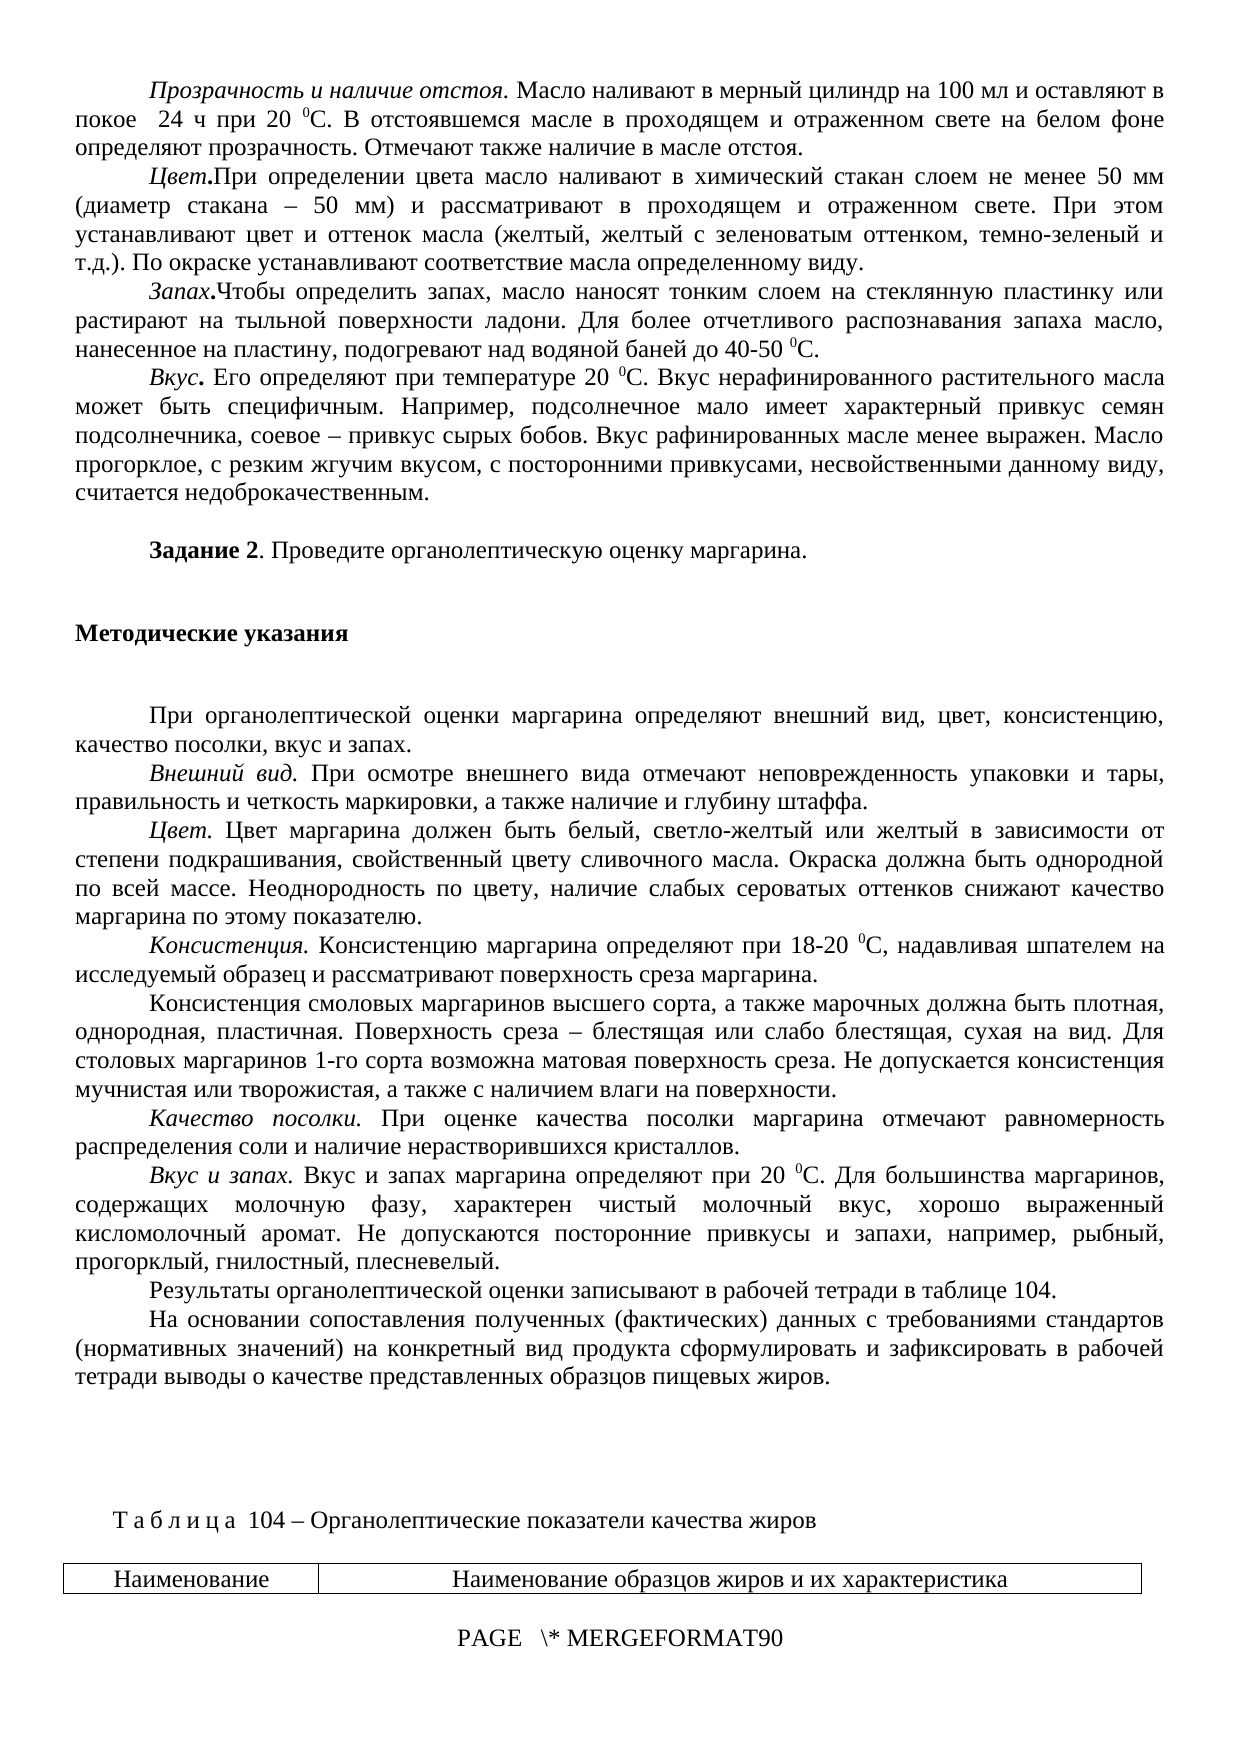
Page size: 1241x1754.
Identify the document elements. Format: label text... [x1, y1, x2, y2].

text На основании сопоставления полученных (фактических) данных с требованиями стандартов (нормативных значений) на конкретный вид продукта сформулировать и зафиксировать в рабочей тетради выводы о качестве представленных образцов пищевых жиров. [75, 1304, 1165, 1390]
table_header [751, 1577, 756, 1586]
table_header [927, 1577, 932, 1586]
text Вкус. Его определяют при температуре 20 0С. Вкус нерафинированного растительного масла может быть специфичным. Например, подсолнечное мало имеет характерный привкус семян подсолнечника, соевое – привкус сырых бобов. Вкус рафинированных масле менее выражен. Масло прогорклое, с резким жгучим вкусом, с посторонними привкусами, несвойственными данному виду, считается недоброкачественным. [75, 362, 1165, 506]
text Запах.Чтобы определить запах, масло наносят тонким слоем на стеклянную пластинку или растирают на тыльной поверхности ладони. Для более отчетливого распознавания запаха масло, нанесенное на пластину, подогревают над водяной баней до 40-50 0С. [75, 276, 1165, 362]
text Методические указания [75, 618, 1165, 646]
text Внешний вид. При осмотре внешнего вида отмечают неповрежденность упаковки и тары, правильность и четкость маркировки, а также наличие и глубину штаффа. [75, 758, 1165, 815]
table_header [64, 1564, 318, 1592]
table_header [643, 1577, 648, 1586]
text Качество посолки. При оценке качества посолки маргарина отмечают равномерность распределения соли и наличие нерастворившихся кристаллов. [75, 1103, 1165, 1160]
text Цвет. Цвет маргарина должен быть белый, светло-желтый или желтый в зависимости от степени подкрашивания, свойственный цвету сливочного масла. Окраска должна быть однородной по всей массе. Неоднородность по цвету, наличие слабых сероватых оттенков снижают качество маргарина по этому показателю. [75, 815, 1165, 930]
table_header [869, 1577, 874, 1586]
text Цвет.При определении цвета масло наливают в химический стакан слоем не менее (диаметр стакана – ) и рассматривают в проходящем и отраженном свете. При этом устанавливают цвет и оттенок масла (желтый, желтый с зеленоватым оттенком, темно-зеленый и т.д.). По окраске устанавливают соответствие масла определенному виду. [75, 161, 1165, 276]
text Задание 2. Проведите органолептическую оценку маргарина. [75, 535, 1165, 564]
text Результаты органолептической оценки записывают в рабочей тетради в таблице 104. [75, 1275, 1165, 1304]
text Таблица 104 – Органолептические показатели качества жиров [112, 1505, 1165, 1534]
text При органолептической оценки маргарина определяют внешний вид, цвет, консистенцию, качество посолки, вкус и запах. [75, 700, 1165, 758]
text Прозрачность и наличие отстоя. Масло наливают в мерный цилиндр на 100 мл и оставляют в покое 24 ч при 20 0С. В отстоявшемся масле в проходящем и отраженном свете на белом фоне определяют прозрачность. Отмечают также наличие в масле отстоя. [75, 75, 1165, 161]
text Вкус и запах. Вкус и запах маргарина определяют при 20 0С. Для большинства маргаринов, содержащих молочную фазу, характерен чистый молочный вкус, хорошо выраженный кисломолочный аромат. Не допускаются посторонние привкусы и запахи, например, рыбный, прогорклый, гнилостный, плесневелый. [75, 1160, 1165, 1275]
text Консистенция смоловых маргаринов высшего сорта, а также марочных должна быть плотная, однородная, пластичная. Поверхность среза – блестящая или слабо блестящая, сухая на вид. Для столовых маргаринов 1-го сорта возможна матовая поверхность среза. Не допускается консистенция мучнистая или творожистая, а также с наличием влаги на поверхности. [75, 988, 1165, 1103]
text Консистенция. Консистенцию маргарина определяют при 18-20 0С, надавливая шпателем на исследуемый образец и рассматривают поверхность среза маргарина. [75, 930, 1165, 988]
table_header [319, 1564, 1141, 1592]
